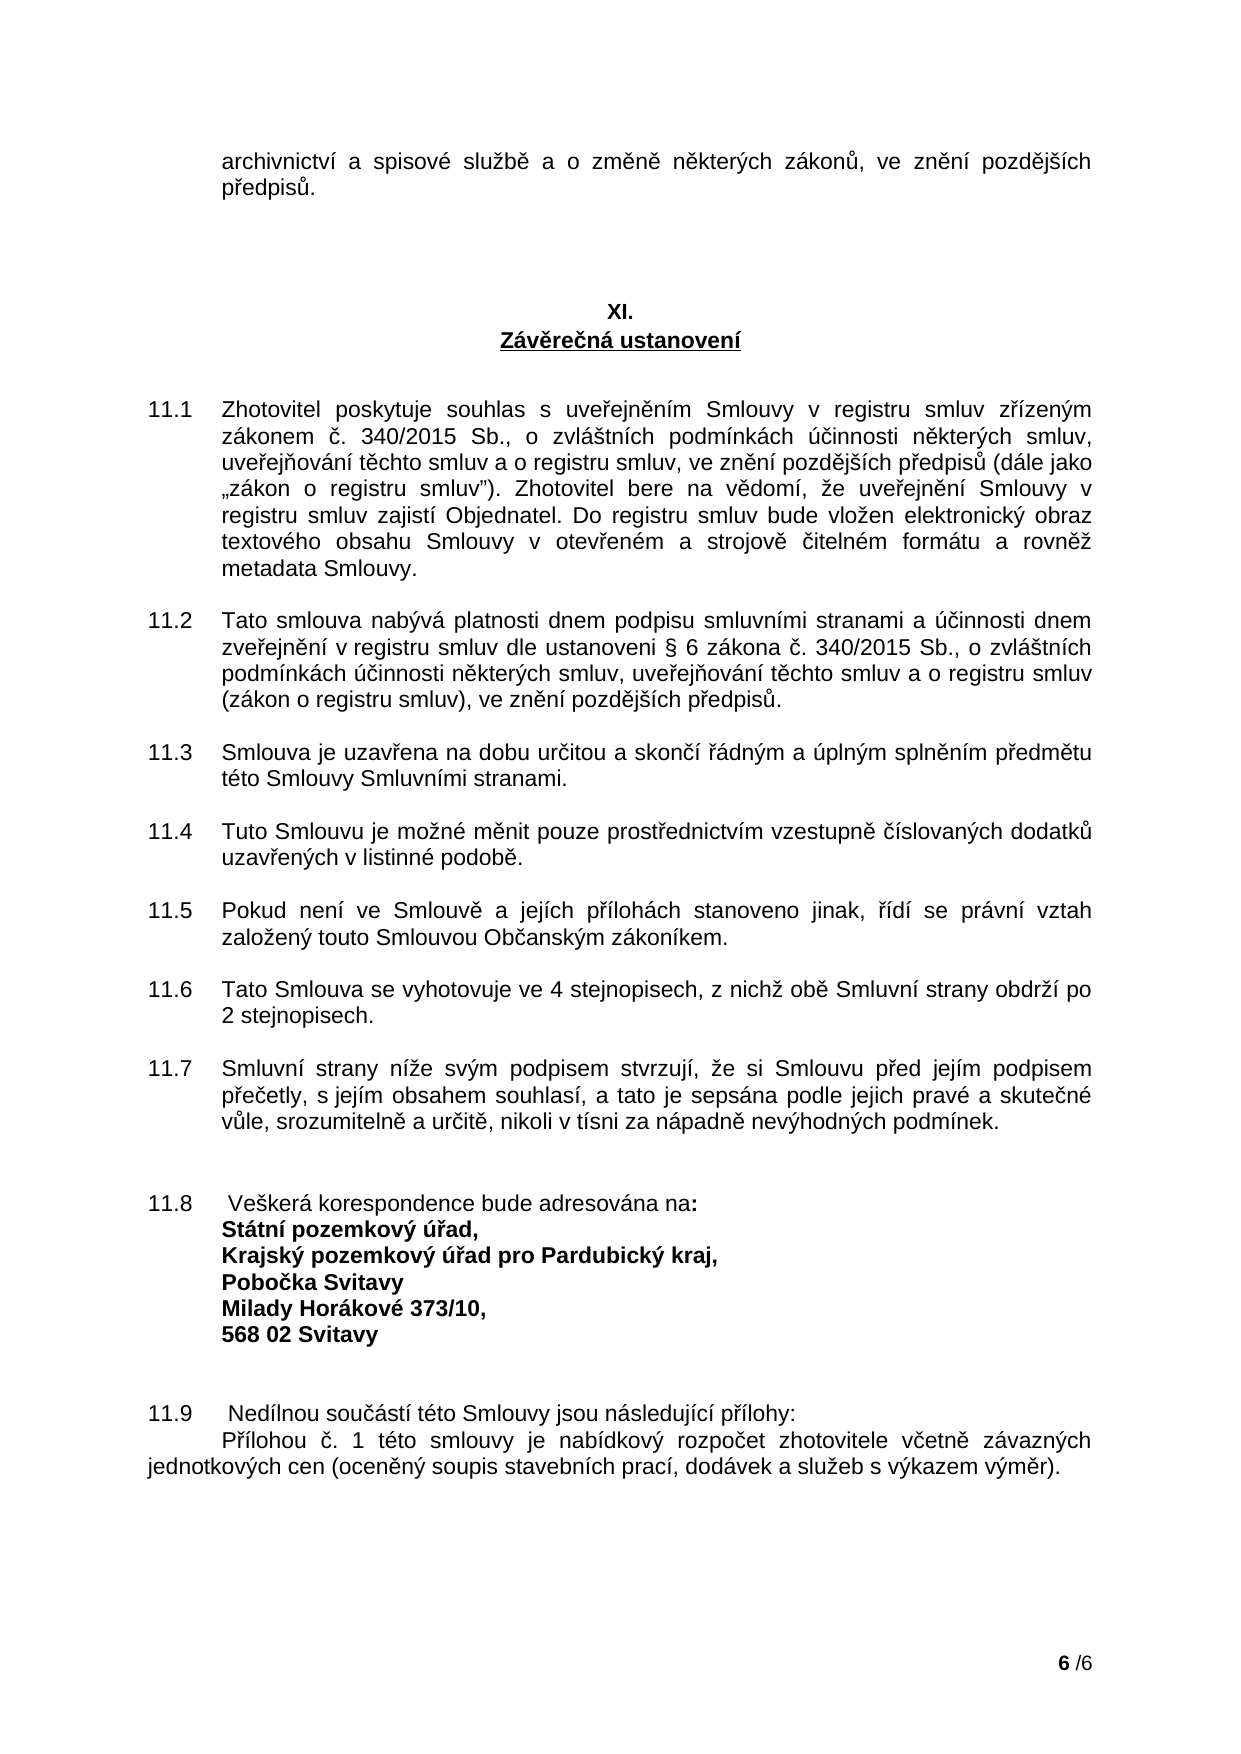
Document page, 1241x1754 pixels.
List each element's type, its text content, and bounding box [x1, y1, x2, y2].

text 11.7 Smluvní strany níže svým podpisem stvrzují, že si Smlouvu před jejím podpisem přečetly, s jejím obsahem souhlasí, a tato je sepsána podle jejich pravé a skutečné vůle, srozumitelně a určitě, nikoli v tísni za nápadně nevýhodných podmínek. [148, 1055, 1093, 1134]
text 11.8 Veškerá korespondence bude adresována na: [148, 1189, 1093, 1216]
text 11.6 Tato Smlouva se vyhotovuje ve 4 stejnopisech, z nichž obě Smluvní strany obdrží po 2 stejnopisech. [148, 976, 1093, 1029]
text 11.4 Tuto Smlouvu je možné měnit pouze prostřednictvím vzestupně číslovaných dodatků uzavřených v listinné podobě. [148, 818, 1093, 871]
text 11.3 Smlouva je uzavřena na dobu určitou a skončí řádným a úplným splněním předmětu této Smlouvy Smluvními stranami. [148, 739, 1093, 792]
text 11.2 Tato smlouva nabývá platnosti dnem podpisu smluvními stranami a účinnosti dnem zveřejnění v registru smluv dle ustanoveni § 6 zákona č. 340/2015 Sb., o zvláštních podmínkách účinnosti některých smluv, uveřejňování těchto smluv a o registru smluv (zákon o registru smluv), ve znění pozdějších předpisů. [148, 607, 1093, 713]
text 11.5 Pokud není ve Smlouvě a jejích přílohách stanoveno jinak, řídí se právní vztah založený touto Smlouvou Občanským zákoníkem. [148, 897, 1093, 950]
text 11.1 Zhotovitel poskytuje souhlas s uveřejněním Smlouvy v registru smluv zřízeným zákonem č. 340/2015 Sb., o zvláštních podmínkách účinnosti některých smluv, uveřejňování těchto smluv a o registru smluv, ve znění pozdějších předpisů (dále jako „zákon o registru smluv”). Zhotovitel bere na vědomí, že uveřejnění Smlouvy v registru smluv zajistí Objednatel. Do registru smluv bude vložen elektronický obraz textového obsahu Smlouvy v otevřeném a strojově čitelném formátu a rovněž metadata Smlouvy. [148, 396, 1093, 581]
text Pobočka Svitavy [148, 1268, 1093, 1295]
text XI. Závěrečná ustanovení [148, 296, 1093, 384]
text Krajský pozemkový úřad pro Pardubický kraj, [148, 1242, 1093, 1268]
text Milady Horákové 373/10, [148, 1295, 1093, 1321]
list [148, 148, 1093, 200]
text 568 02 Svitavy [148, 1321, 1093, 1348]
text Přílohou č. 1 této smlouvy je nabídkový rozpočet zhotovitele včetně závazných jednotkových cen (oceněný soupis stavebních prací, dodávek a služeb s výkazem výměr). [148, 1427, 1093, 1479]
text Státní pozemkový úřad, [148, 1216, 1093, 1242]
text 11.9 Nedílnou součástí této Smlouvy jsou následující přílohy: [148, 1400, 1093, 1427]
